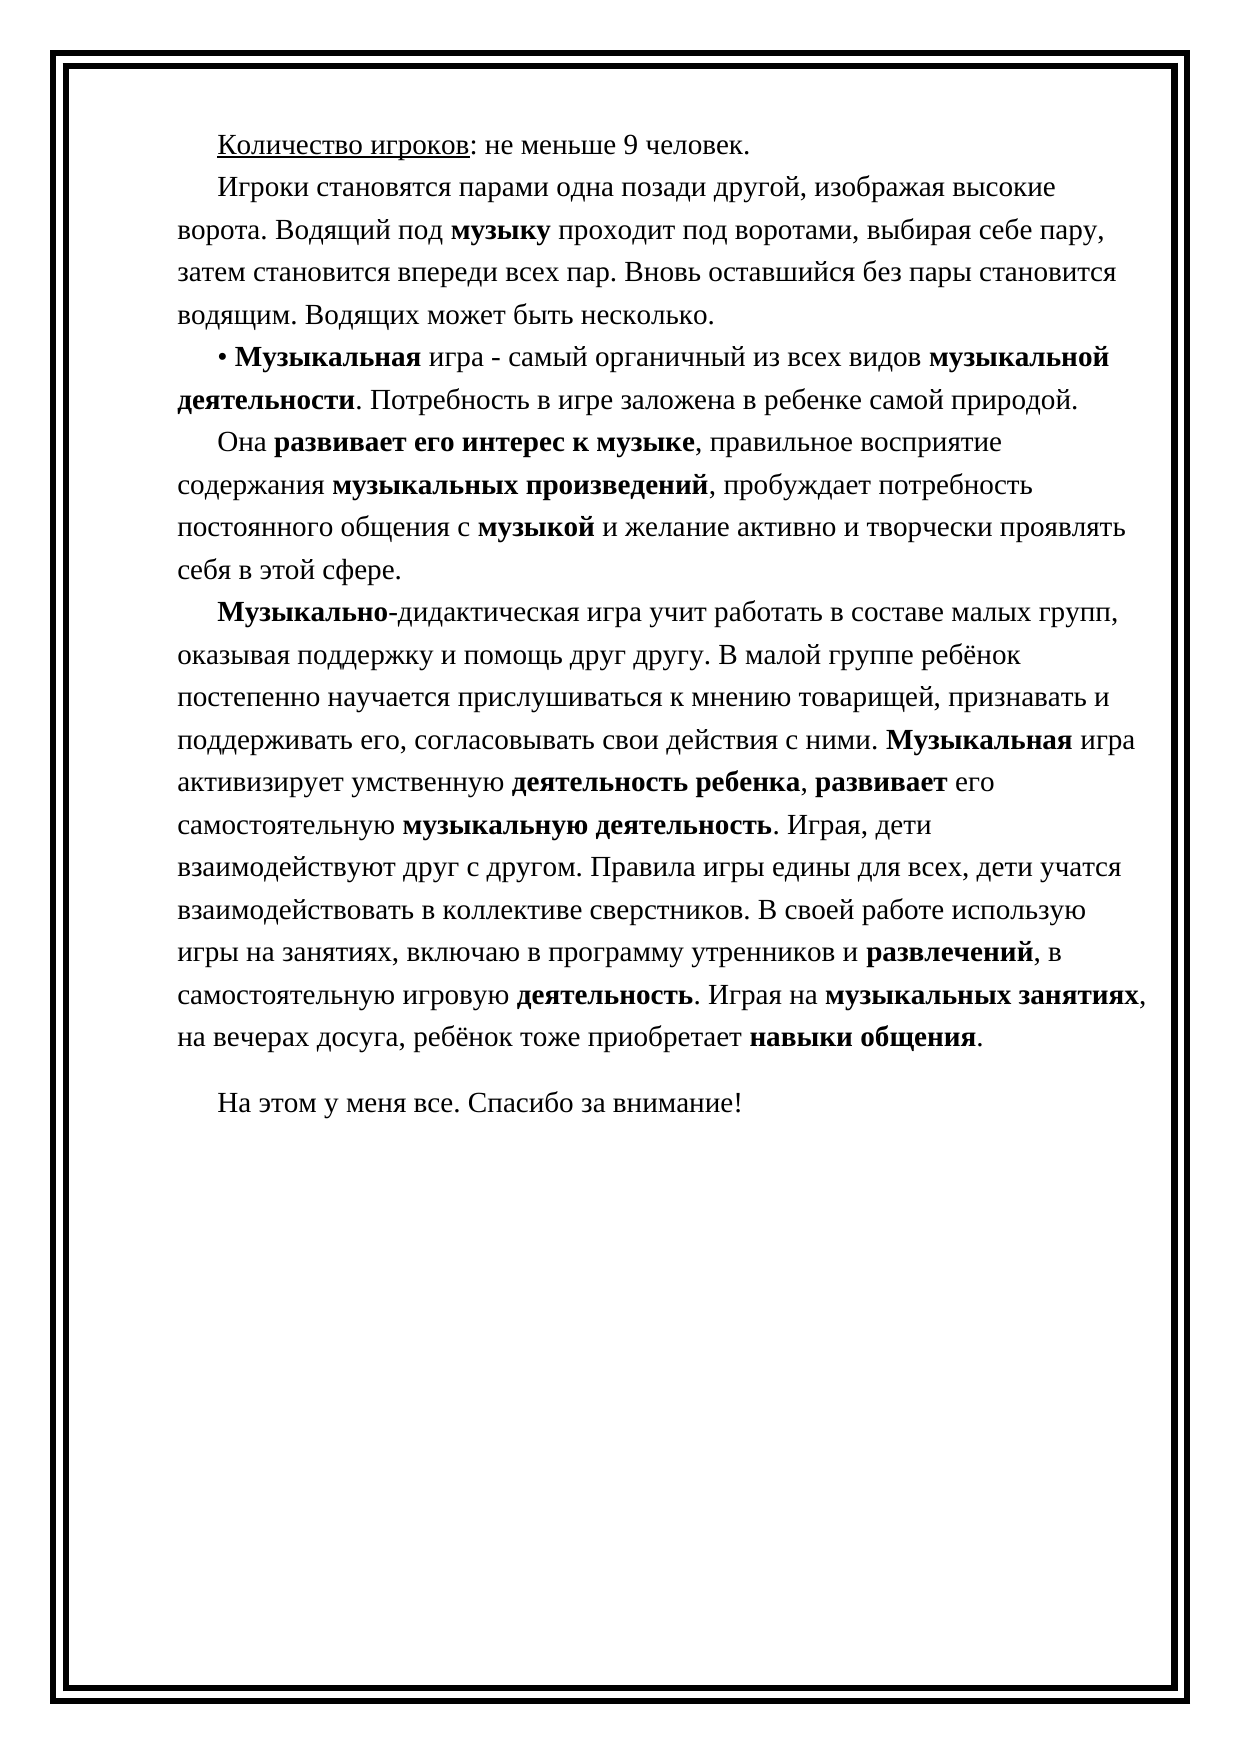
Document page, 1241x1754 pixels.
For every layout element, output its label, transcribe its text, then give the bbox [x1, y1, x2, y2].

text Она развивает его интерес к музыке, правильное восприятие содержания музыкальных произведений, пробуждает потребность постоянного общения с музыкой и желание активно и творчески проявлять себя в этой сфере. [177, 416, 1152, 586]
text На этом у меня все. Спасибо за внимание! [177, 1076, 1152, 1119]
text Игроки становятся парами одна позади другой, изображая высокие ворота. Водящий под музыку проходит под воротами, выбирая себе пару, затем становится впереди всех пар. Вновь оставшийся без пары становится водящим. Водящих может быть несколько. [177, 161, 1152, 331]
text Количество игроков: не меньше 9 человек. [177, 118, 1152, 161]
text Музыкально-дидактическая игра учит работать в составе малых групп, оказывая поддержку и помощь друг другу. В малой группе ребёнок постепенно научается прислушиваться к мнению товарищей, признавать и поддерживать его, согласовывать свои действия с ними. Музыкальная игра активизирует умственную деятельность ребенка, развивает его самостоятельную музыкальную деятельность. Играя, дети взаимодействуют друг с другом. Правила игры едины для всех, дети учатся взаимодействовать в коллективе сверстников. В своей работе использую игры на занятиях, включаю в программу утренников и развлечений, в самостоятельную игровую деятельность. Играя на музыкальных занятиях, на вечерах досуга, ребёнок тоже приобретает навыки общения. [177, 586, 1152, 1053]
text • Музыкальная игра - самый органичный из всех видов музыкальной деятельности. Потребность в игре заложена в ребенке самой природой. [177, 331, 1152, 416]
